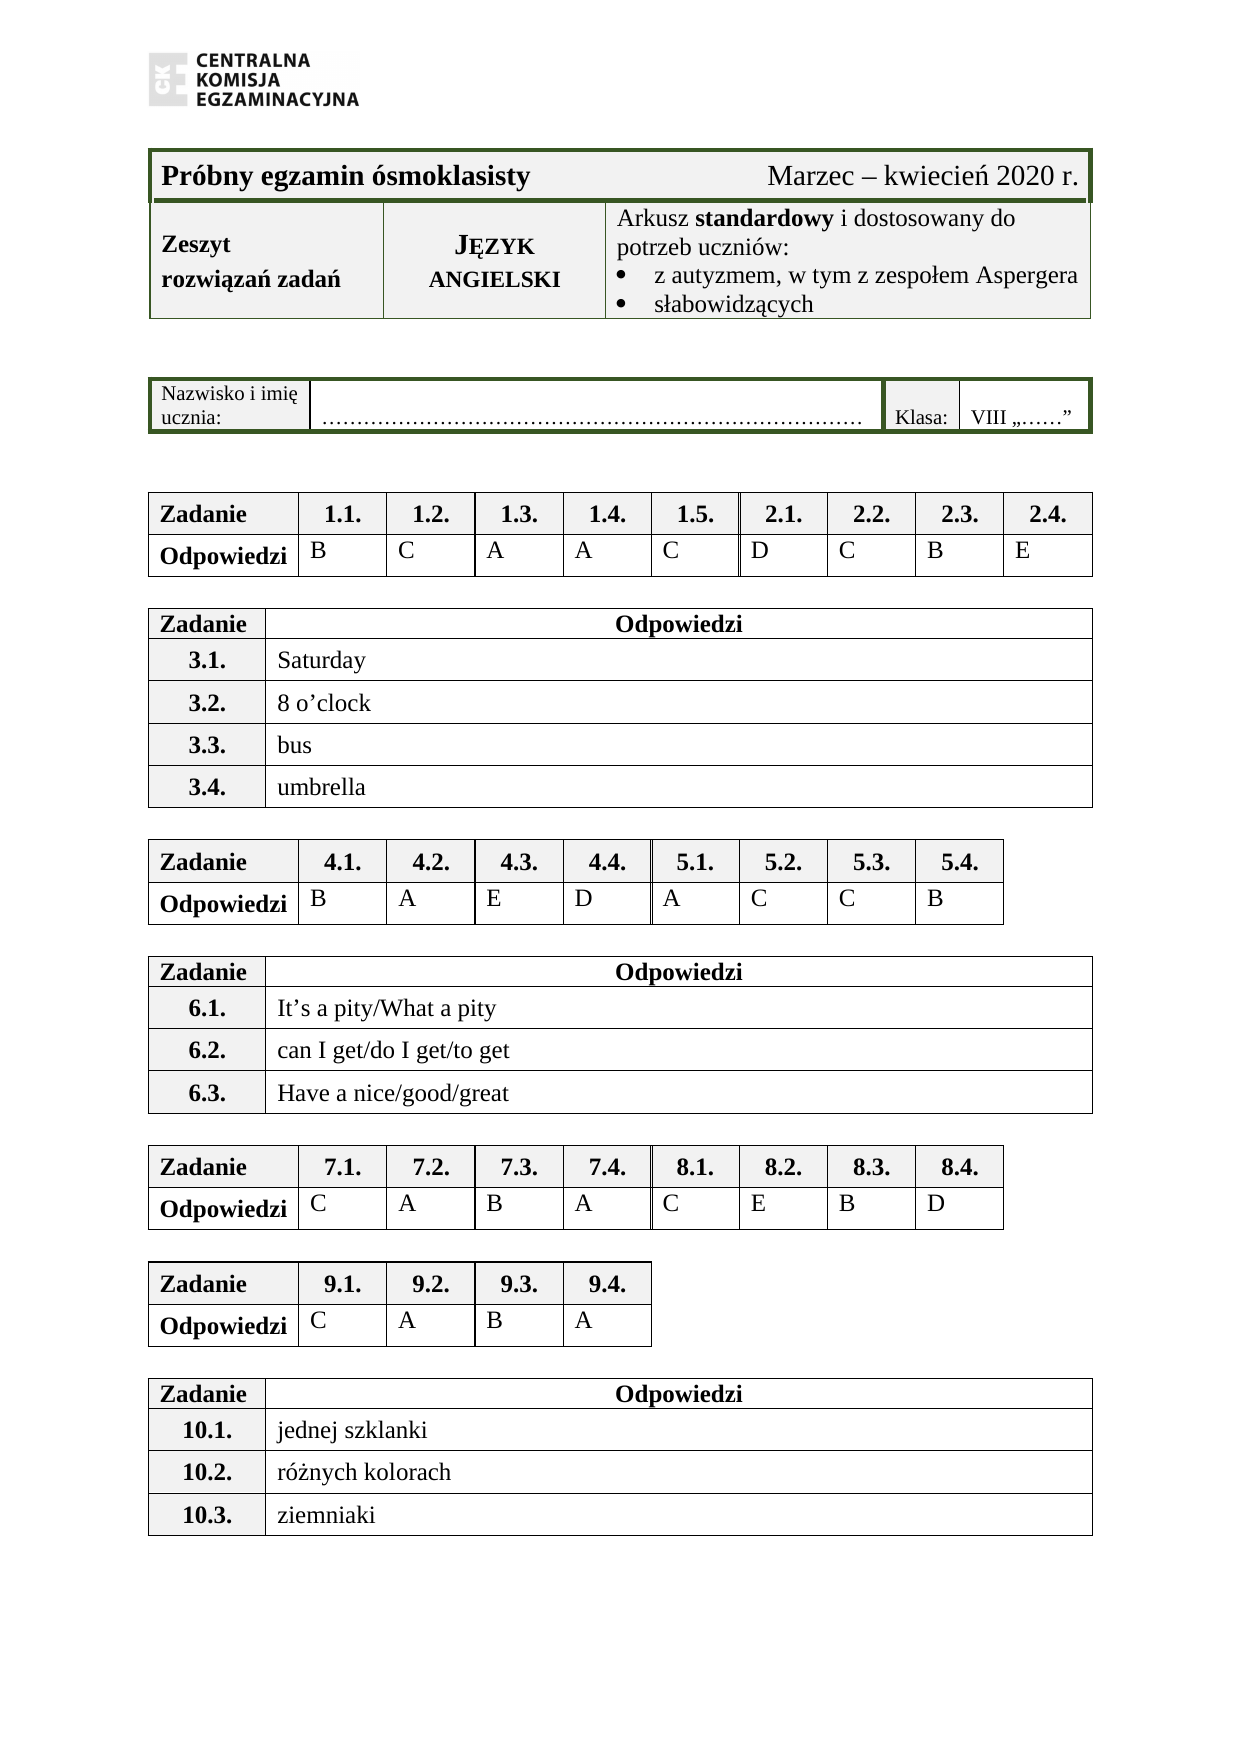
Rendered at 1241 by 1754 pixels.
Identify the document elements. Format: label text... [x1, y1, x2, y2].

table_cell Odpowiedzi [149, 1305, 298, 1346]
table_header 5.1. [653, 840, 739, 882]
table_header 1.1. [299, 493, 386, 534]
table_header 2.2. [828, 493, 915, 534]
table_cell ziemniaki [266, 1494, 1092, 1535]
table_cell B [916, 535, 1003, 576]
table_header …………………………………………………………………… [311, 381, 881, 429]
table_cell Odpowiedzi [149, 535, 298, 576]
table_header 7.2. [387, 1146, 474, 1187]
table_header 4.4. [564, 840, 650, 882]
table_header Nazwisko i imię ucznia: [152, 381, 309, 429]
table_header 7.3. [476, 1146, 563, 1187]
table_header 8.3. [828, 1146, 915, 1187]
table_cell A [476, 535, 563, 576]
table_cell C [828, 883, 915, 924]
table_header Odpowiedzi [266, 1379, 1092, 1408]
table_cell jednej szklanki [266, 1409, 1092, 1450]
table_header Zadanie [149, 840, 298, 882]
table_header 7.4. [564, 1146, 650, 1187]
table_cell Saturday [266, 639, 1092, 680]
table_header VIII „……” [960, 381, 1088, 429]
table_header 2.1. [741, 493, 827, 534]
table_cell 3.3. [149, 724, 265, 765]
table_cell C [653, 1188, 739, 1229]
table_header 7.1. [299, 1146, 386, 1187]
table_header 1.2. [387, 493, 474, 534]
table_cell 3.1. [149, 639, 265, 680]
table_cell bus [266, 724, 1092, 765]
table_cell A [387, 883, 474, 924]
table_header Odpowiedzi [266, 609, 1092, 638]
table_header 5.3. [828, 840, 915, 882]
table_header Klasa: [886, 381, 959, 429]
table_cell C [387, 535, 474, 576]
table_header 5.2. [740, 840, 827, 882]
table_cell A [564, 535, 651, 576]
table_header Odpowiedzi [266, 957, 1092, 986]
table_header Zadanie [149, 1146, 298, 1187]
table_cell 8 o’clock [266, 681, 1092, 723]
table_cell A [387, 1188, 474, 1229]
table_header 4.1. [299, 840, 386, 882]
table_cell D [916, 1188, 1003, 1229]
table_cell A [564, 1188, 650, 1229]
table_cell 3.4. [149, 766, 265, 807]
table_header 9.4. [564, 1263, 651, 1304]
table_cell B [476, 1188, 563, 1229]
table_cell A [387, 1305, 474, 1346]
table_cell C [740, 883, 827, 924]
table_header 2.4. [1004, 493, 1092, 534]
table_cell E [476, 883, 563, 924]
table_cell Have a nice/good/great [266, 1071, 1092, 1113]
table_cell 10.1. [149, 1409, 265, 1450]
table_cell Arkusz standardowy i dostosowany do potrzeb uczniów: z autyzmem, w tym z zespołem Aspergera słabowidzących [606, 198, 1090, 318]
picture [147, 51, 360, 108]
table_header Zadanie [149, 957, 265, 986]
table_cell C [828, 535, 915, 576]
table_cell 6.2. [149, 1029, 265, 1070]
table_cell B [828, 1188, 915, 1229]
table_cell Język angielski [384, 203, 605, 318]
table_cell A [653, 883, 739, 924]
table_cell różnych kolorach [266, 1451, 1092, 1492]
table_cell A [564, 1305, 651, 1346]
table_cell B [476, 1305, 563, 1346]
table_header 8.1. [653, 1146, 739, 1187]
table_header 4.2. [387, 840, 474, 882]
table_cell E [1004, 535, 1092, 576]
table_cell E [740, 1188, 827, 1229]
table_cell Odpowiedzi [149, 883, 298, 924]
table_header Próbny egzamin ósmoklasisty [152, 152, 605, 198]
table_cell 10.3. [149, 1494, 265, 1535]
table_cell B [299, 535, 386, 576]
table_header 2.3. [916, 493, 1003, 534]
table_cell umbrella [266, 766, 1092, 807]
table_cell Odpowiedzi [149, 1188, 298, 1229]
table_cell 10.2. [149, 1451, 265, 1492]
table_header Zadanie [149, 1379, 265, 1408]
table_cell C [299, 1305, 386, 1346]
table_header 9.1. [299, 1263, 386, 1304]
table_cell B [299, 883, 386, 924]
table_header 4.3. [476, 840, 563, 882]
table_cell It’s a pity/What a pity [266, 987, 1092, 1028]
table_header 8.4. [916, 1146, 1003, 1187]
table_header 1.5. [652, 493, 738, 534]
table_cell 3.2. [149, 681, 265, 723]
table_cell 6.3. [149, 1071, 265, 1113]
table_cell D [564, 883, 650, 924]
table_cell D [741, 535, 827, 576]
table_header Zadanie [149, 493, 298, 534]
table_cell 6.1. [149, 987, 265, 1028]
table_cell B [916, 883, 1003, 924]
table_cell C [299, 1188, 386, 1229]
table_header 1.3. [476, 493, 563, 534]
table_header Marzec – kwiecień 2020 r. [605, 152, 1088, 198]
table_header 1.4. [564, 493, 651, 534]
table_header 5.4. [916, 840, 1003, 882]
table_header Zadanie [149, 1263, 298, 1304]
table_cell Zeszyt rozwiązań zadań [151, 198, 383, 318]
table_header 9.3. [476, 1263, 563, 1304]
table_header 8.2. [740, 1146, 827, 1187]
table_header 9.2. [387, 1263, 474, 1304]
table_cell can I get/do I get/to get [266, 1029, 1092, 1070]
table_header Zadanie [149, 609, 265, 638]
table_cell C [652, 535, 738, 576]
